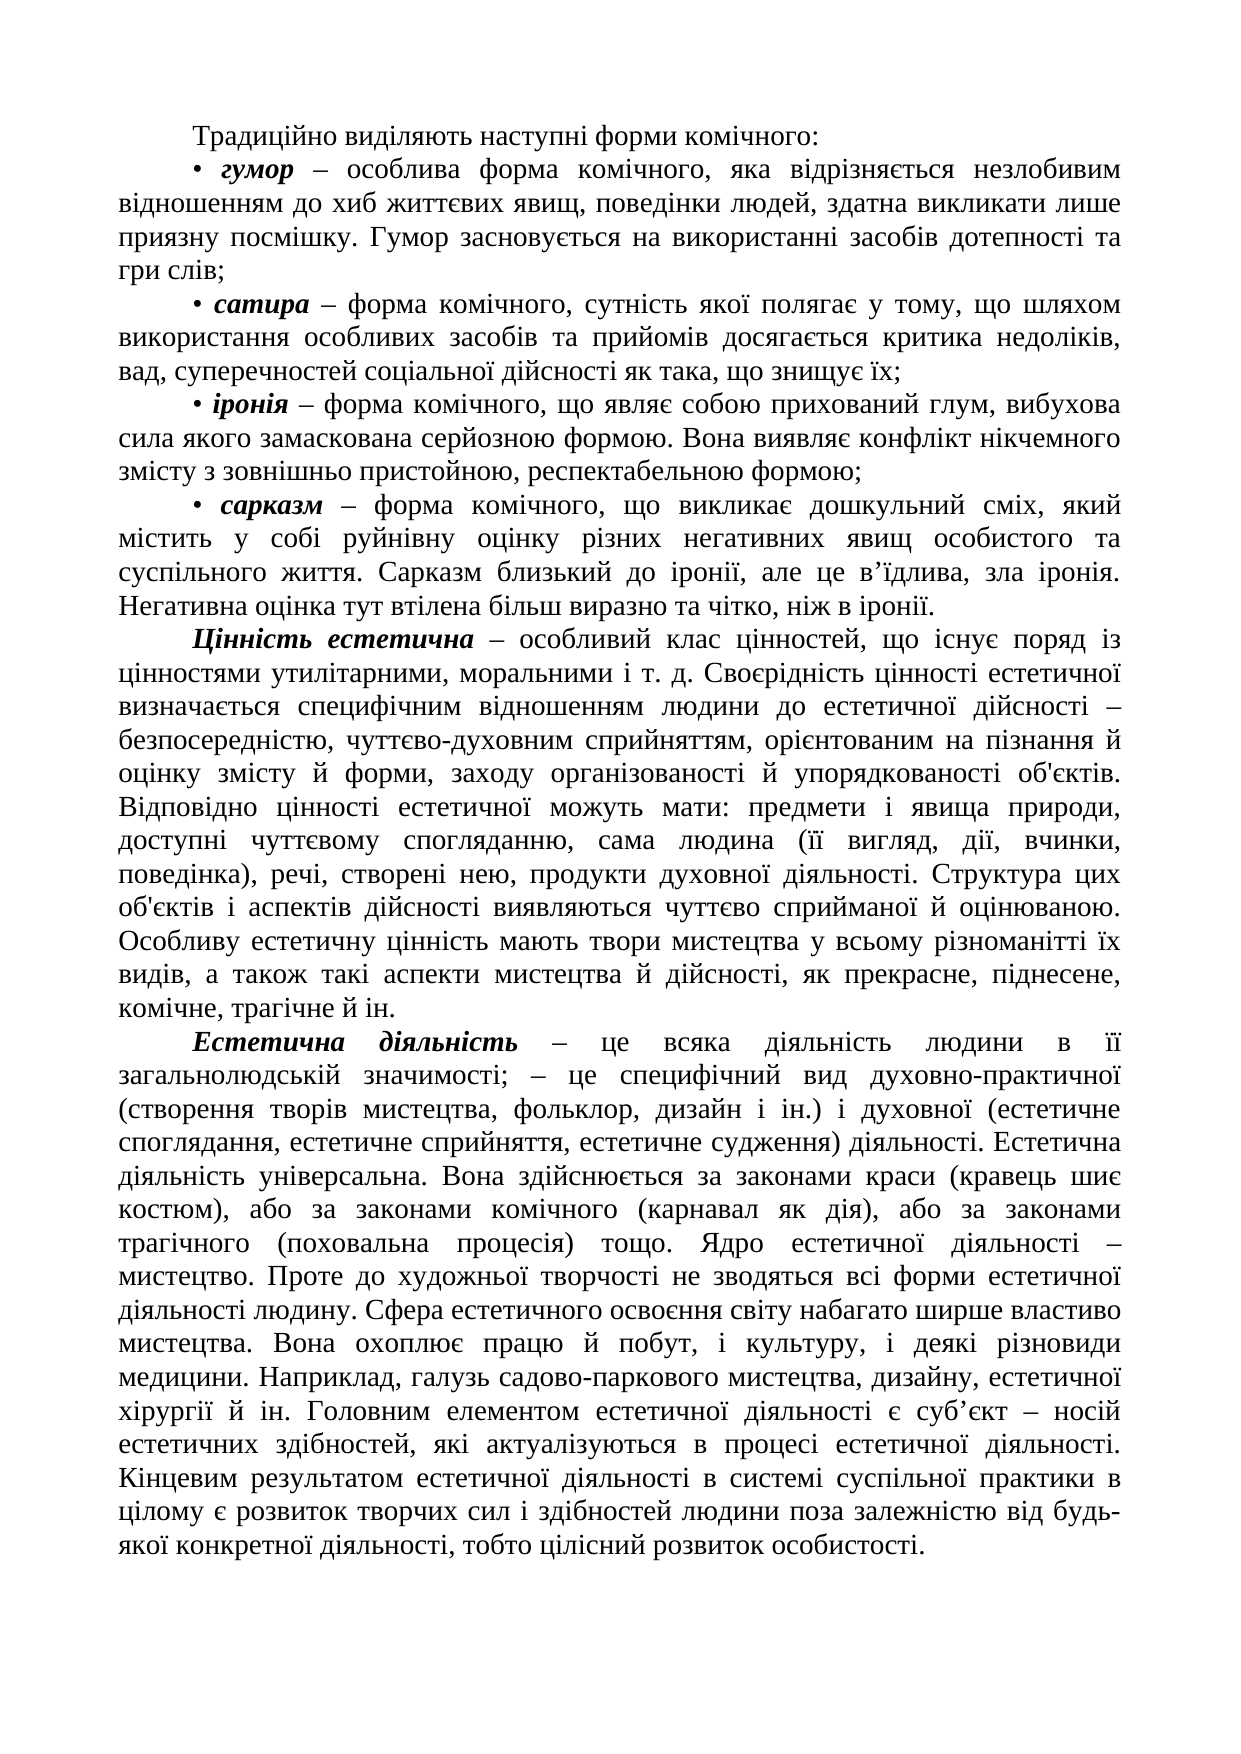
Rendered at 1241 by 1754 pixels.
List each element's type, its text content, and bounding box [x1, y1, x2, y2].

text • сатира – форма комічного, сутність якої полягає у тому, що шляхом використання особливих засобів та прийомів досягається критика недоліків, вад, суперечностей соціальної дійсності як така, що знищує їх; [118, 286, 1122, 386]
text • гумор – особлива форма комічного, яка відрізняється незлобивим відношенням до хиб життєвих явищ, поведінки людей, здатна викликати лише приязну посмішку. Гумор засновується на використанні засобів дотепності та гри слів; [118, 152, 1122, 286]
text Традиційно виділяють наступні форми комічного: [118, 118, 1122, 152]
text • іронія – форма комічного, що являє собою прихований глум, вибухова сила якого замаскована серйозною формою. Вона виявляє конфлікт нікчемного змісту з зовнішньо пристойною, респектабельною формою; [118, 386, 1122, 487]
text • сарказм – форма комічного, що викликає дошкульний сміх, який містить у собі руйнівну оцінку різних негативних явищ особистого та суспільного життя. Сарказм близький до іронії, але це в’їдлива, зла іронія. Негативна оцінка тут втілена більш виразно та чітко, ніж в іронії. [118, 487, 1122, 621]
text Естетична діяльність – це всяка діяльність людини в її загальнолюдській значимості; – це специфічний вид духовно-практичної (створення творів мистецтва, фольклор, дизайн і ін.) і духовної (естетичне споглядання, естетичне сприйняття, естетичне судження) діяльності. Естетична діяльність універсальна. Вона здійснюється за законами краси (кравець шиє костюм), або за законами комічного (карнавал як дія), або за законами трагічного (поховальна процесія) тощо. Ядро естетичної діяльності – мистецтво. Проте до художньої творчості не зводяться всі форми естетичної діяльності людину. Сфера естетичного освоєння світу набагато ширше властиво мистецтва. Вона охоплює працю й побут, і культуру, і деякі різновиди медицини. Наприклад, галузь садово-паркового мистецтва, дизайну, естетичної хірургії й ін. Головним елементом естетичної діяльності є суб’єкт – носій естетичних здібностей, які актуалізуються в процесі естетичної діяльності. Кінцевим результатом естетичної діяльності в системі суспільної практики в цілому є розвиток творчих сил і здібностей людини поза залежністю від будь-якої конкретної діяльності, тобто цілісний розвиток особистості. [118, 1024, 1122, 1560]
text Цінність естетична – особливий клас цінностей, що існує поряд із цінностями утилітарними, моральними і т. д. Своєрідність цінності естетичної визначається специфічним відношенням людини до естетичної дійсності – безпосередністю, чуттєво-духовним сприйняттям, орієнтованим на пізнання й оцінку змісту й форми, заходу організованості й упорядкованості об'єктів. Відповідно цінності естетичної можуть мати: предмети і явища природи, доступні чуттєвому спогляданню, сама людина (її вигляд, дії, вчинки, поведінка), речі, створені нею, продукти духовної діяльності. Структура цих об'єктів і аспектів дійсності виявляються чуттєво сприйманої й оцінюваною. Особливу естетичну цінність мають твори мистецтва у всьому різноманітті їх видів, а також такі аспекти мистецтва й дійсності, як прекрасне, піднесене, комічне, трагічне й ін. [118, 621, 1122, 1024]
